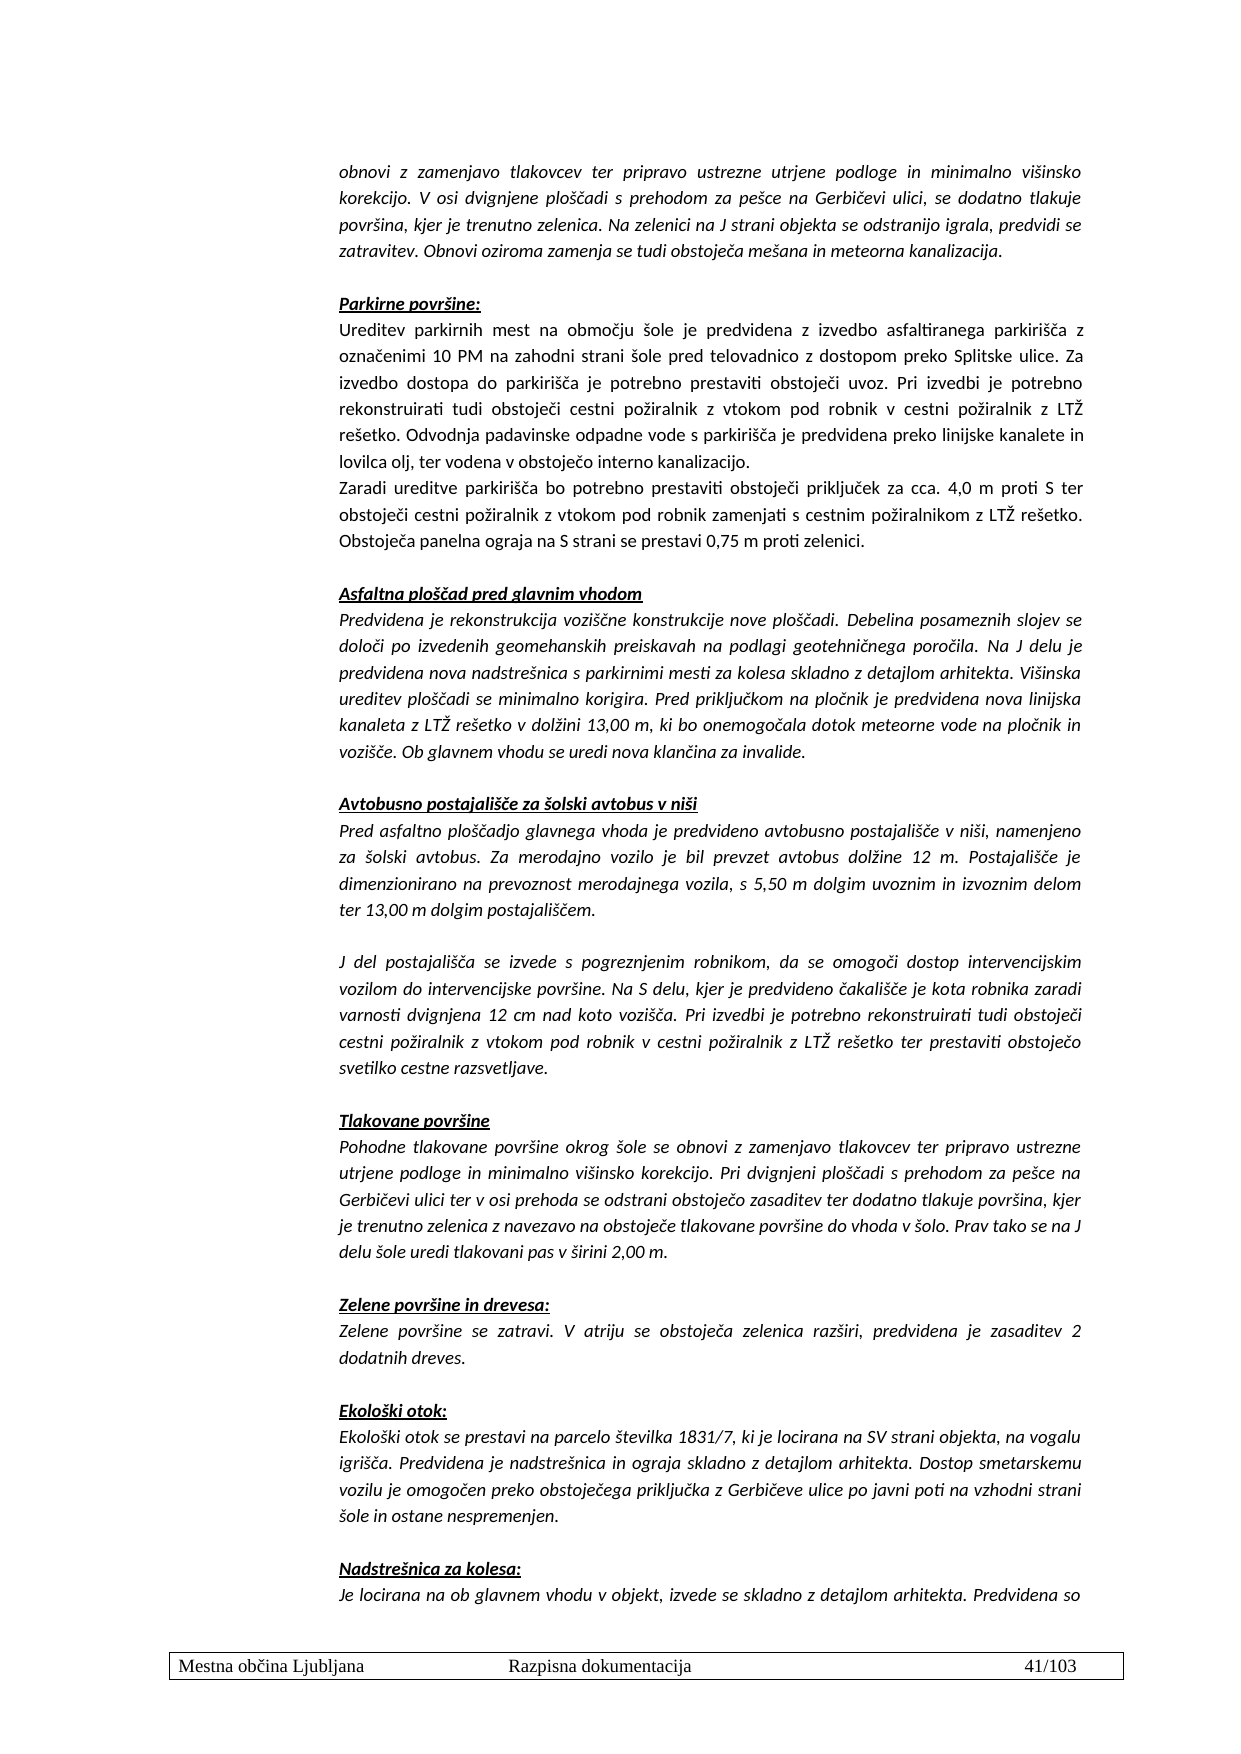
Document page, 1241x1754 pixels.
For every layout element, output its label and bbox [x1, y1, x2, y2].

table_cell [328, 160, 1096, 1606]
